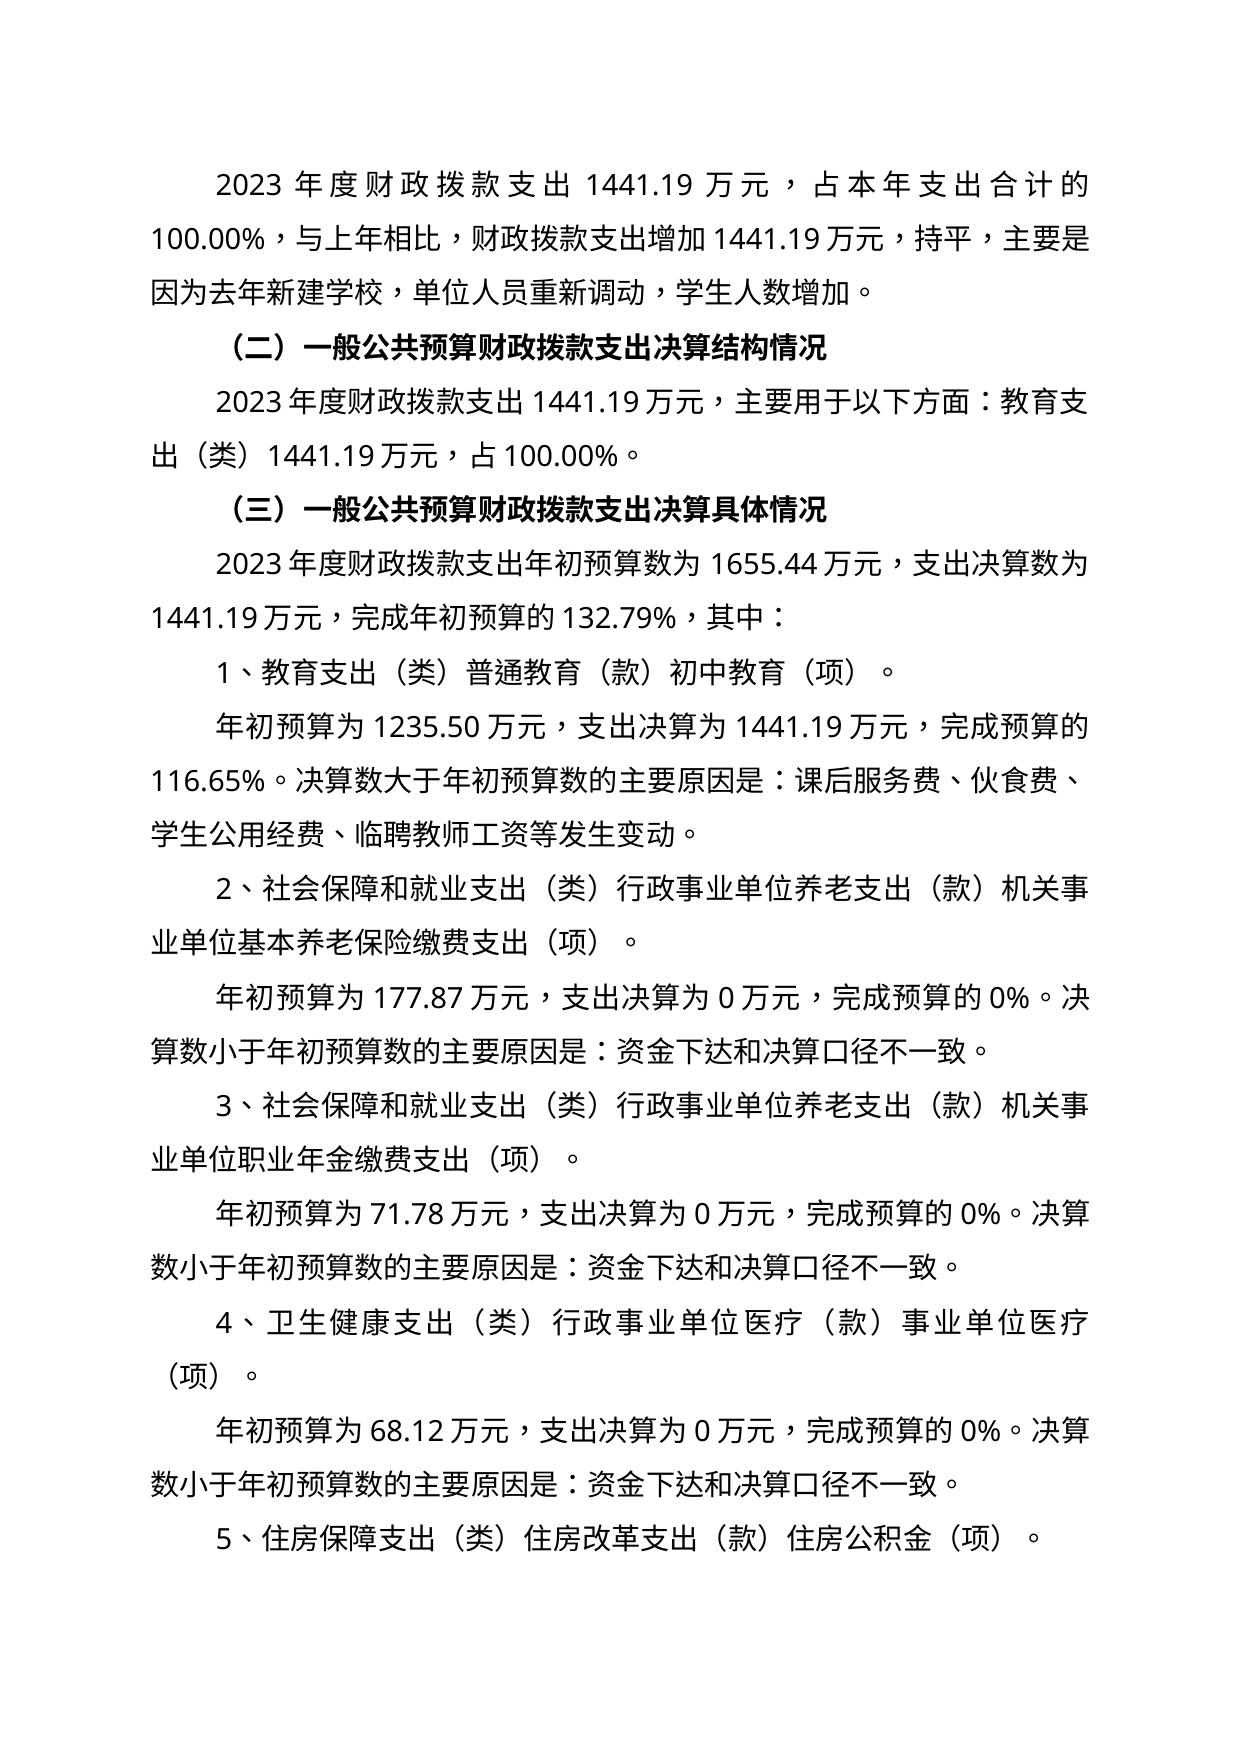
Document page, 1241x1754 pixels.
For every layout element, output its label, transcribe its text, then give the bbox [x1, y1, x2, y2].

text 5、住房保障支出（类）住房改革支出（款）住房公积金（项）。 [150, 1504, 1090, 1558]
text 2023年度财政拨款支出1441.19万元，占本年支出合计的100.00%，与上年相比，财政拨款支出增加1441.19万元，持平，主要是因为去年新建学校，单位人员重新调动，学生人数增加。 [150, 150, 1090, 312]
text 4、卫生健康支出（类）行政事业单位医疗（款）事业单位医疗（项）。 [150, 1287, 1090, 1396]
text 3、社会保障和就业支出（类）行政事业单位养老支出（款）机关事业单位职业年金缴费支出（项）。 [150, 1071, 1090, 1179]
text 年初预算为177.87万元，支出决算为0万元，完成预算的0%。决算数小于年初预算数的主要原因是：资金下达和决算口径不一致。 [150, 962, 1090, 1071]
text 年初预算为71.78万元，支出决算为0万元，完成预算的0%。决算数小于年初预算数的主要原因是：资金下达和决算口径不一致。 [150, 1179, 1090, 1287]
text 2023年度财政拨款支出年初预算数为1655.44万元，支出决算数为1441.19万元，完成年初预算的132.79%，其中： [150, 529, 1090, 637]
text 1、教育支出（类）普通教育（款）初中教育（项）。 [150, 637, 1090, 692]
text （三）一般公共预算财政拨款支出决算具体情况 [150, 475, 1090, 529]
text 年初预算为1235.50万元，支出决算为1441.19万元，完成预算的116.65%。决算数大于年初预算数的主要原因是：课后服务费、伙食费、学生公用经费、临聘教师工资等发生变动。 [150, 692, 1090, 854]
text 2023年度财政拨款支出1441.19万元，主要用于以下方面：教育支出（类）1441.19万元，占100.00%。 [150, 367, 1090, 475]
text （二）一般公共预算财政拨款支出决算结构情况 [150, 312, 1090, 367]
text 年初预算为68.12万元，支出决算为0万元，完成预算的0%。决算数小于年初预算数的主要原因是：资金下达和决算口径不一致。 [150, 1396, 1090, 1504]
text 2、社会保障和就业支出（类）行政事业单位养老支出（款）机关事业单位基本养老保险缴费支出（项）。 [150, 854, 1090, 962]
